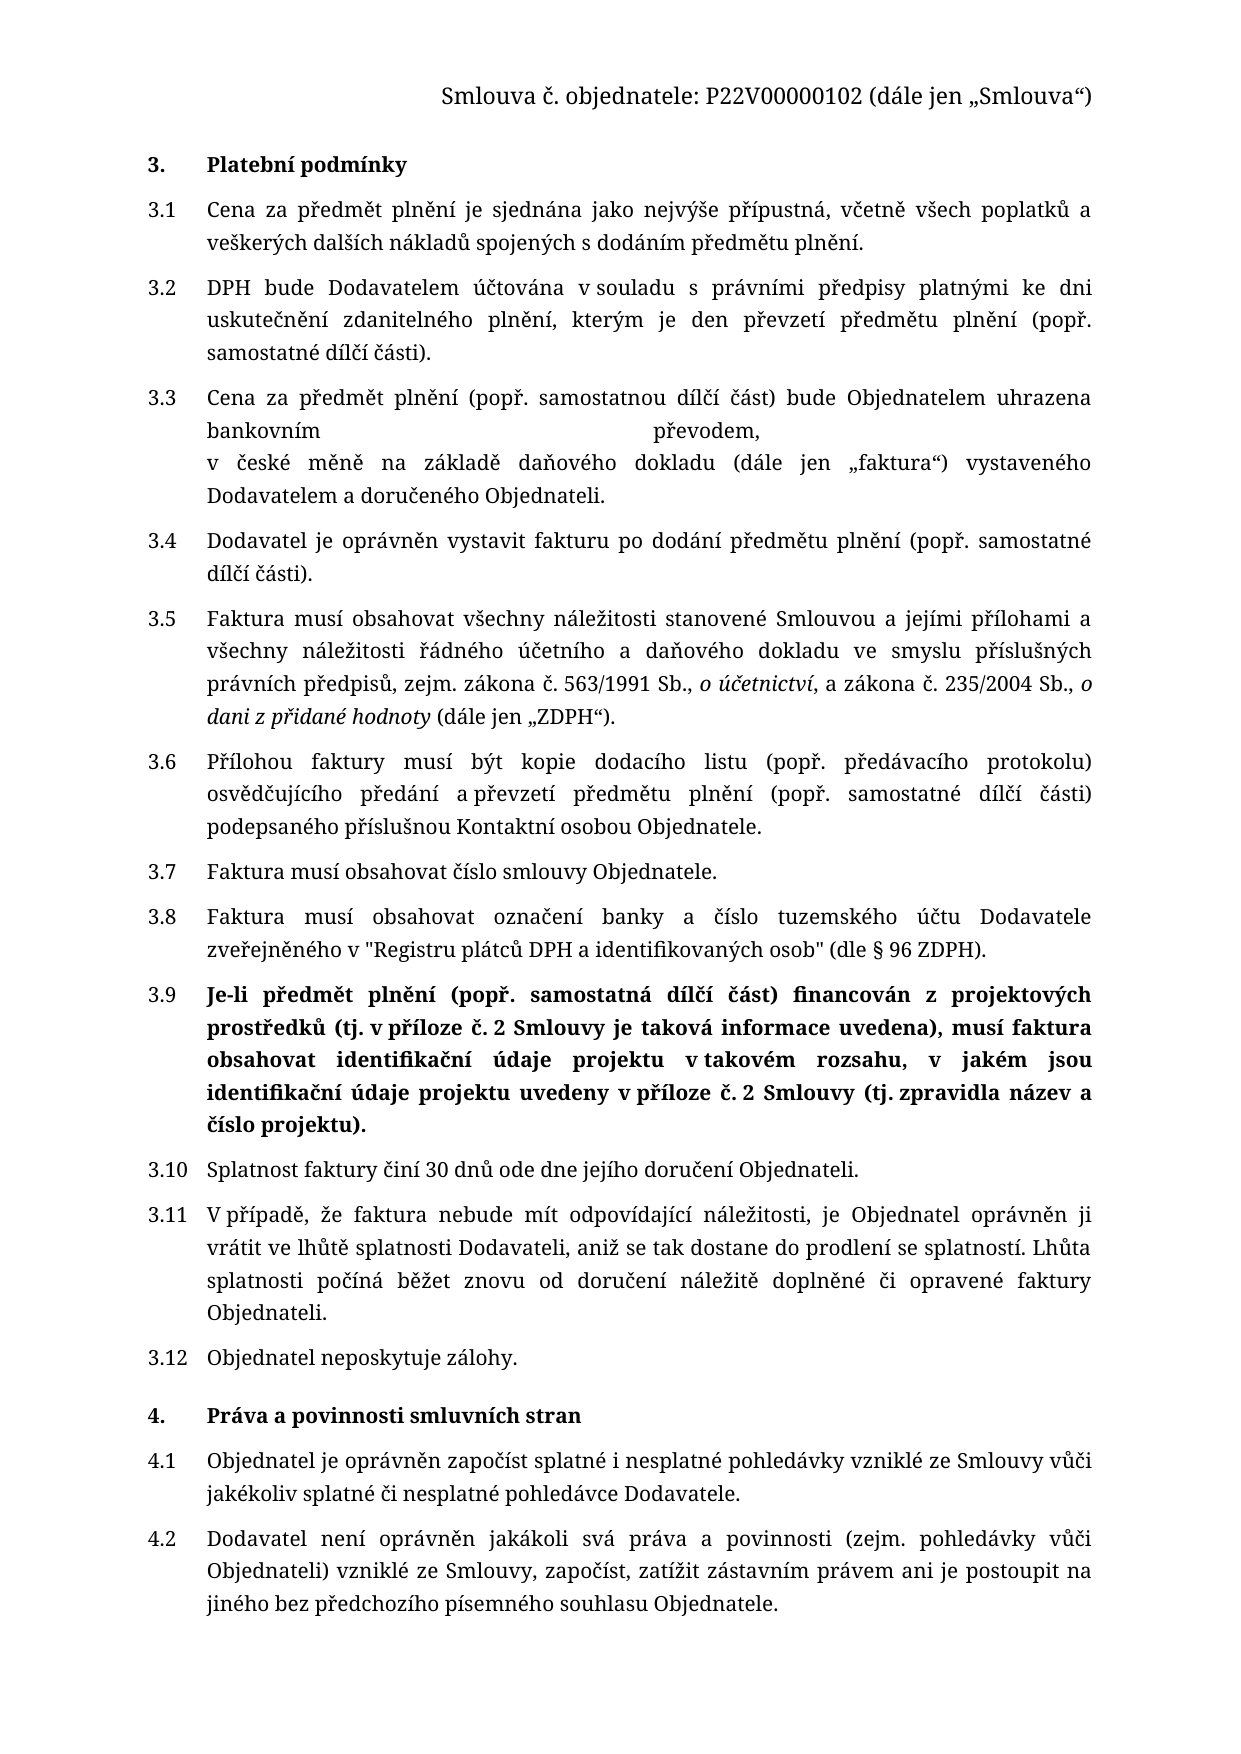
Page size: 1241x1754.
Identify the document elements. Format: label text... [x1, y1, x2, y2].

list Faktura musí obsahovat číslo smlouvy Objednatele. [148, 857, 1093, 886]
list Cena za předmět plnění (popř. samostatnou dílčí část) bude Objednatelem uhrazena bankovním převodem, v české měně na základě daňového dokladu (dále jen „faktura“) vystaveného Dodavatelem a doručeného Objednateli. [148, 383, 1093, 509]
list Objednatel je oprávněn započíst splatné i nesplatné pohledávky vzniklé ze Smlouvy vůči jakékoliv splatné či nesplatné pohledávce Dodavatele. [148, 1446, 1093, 1507]
list Platební podmínky [148, 150, 1093, 179]
list Je-li předmět plnění (popř. samostatná dílčí část) financován z projektových prostředků (tj. v příloze č. 2 Smlouvy je taková informace uvedena), musí faktura obsahovat identifikační údaje projektu v takovém rozsahu, v jakém jsou identifikační údaje projektu uvedeny v příloze č. 2 Smlouvy (tj. zpravidla název a číslo projektu). [148, 980, 1093, 1139]
list Práva a povinnosti smluvních stran [148, 1401, 1093, 1429]
list Dodavatel není oprávněn jakákoli svá práva a povinnosti (zejm. pohledávky vůči Objednateli) vzniklé ze Smlouvy, započíst, zatížit zástavním právem ani je postoupit na jiného bez předchozího písemného souhlasu Objednatele. [148, 1524, 1093, 1618]
list Cena za předmět plnění je sjednána jako nejvýše přípustná, včetně všech poplatků a veškerých dalších nákladů spojených s dodáním předmětu plnění. [148, 195, 1093, 256]
list Objednatel neposkytuje zálohy. [148, 1343, 1093, 1372]
list Splatnost faktury činí 30 dnů ode dne jejího doručení Objednateli. [148, 1156, 1093, 1184]
list Dodavatel je oprávněn vystavit fakturu po dodání předmětu plnění (popř. samostatné dílčí části). [148, 526, 1093, 587]
list V případě, že faktura nebude mít odpovídající náležitosti, je Objednatel oprávněn ji vrátit ve lhůtě splatnosti Dodavateli, aniž se tak dostane do prodlení se splatností. Lhůta splatnosti počíná běžet znovu od doručení náležitě doplněné či opravené faktury Objednateli. [148, 1201, 1093, 1327]
list Faktura musí obsahovat všechny náležitosti stanovené Smlouvou a jejími přílohami a všechny náležitosti řádného účetního a daňového dokladu ve smyslu příslušných právních předpisů, zejm. zákona č. 563/1991 Sb., o účetnictví, a zákona č. 235/2004 Sb., o dani z přidané hodnoty (dále jen „ZDPH“). [148, 604, 1093, 730]
list DPH bude Dodavatelem účtována v souladu s právními předpisy platnými ke dni uskutečnění zdanitelného plnění, kterým je den převzetí předmětu plnění (popř. samostatné dílčí části). [148, 273, 1093, 367]
list Přílohou faktury musí být kopie dodacího listu (popř. předávacího protokolu) osvědčujícího předání a převzetí předmětu plnění (popř. samostatné dílčí části) podepsaného příslušnou Kontaktní osobou Objednatele. [148, 747, 1093, 841]
list Faktura musí obsahovat označení banky a číslo tuzemského účtu Dodavatele zveřejněného v "Registru plátců DPH a identifikovaných osob" (dle § 96 ZDPH). [148, 902, 1093, 963]
